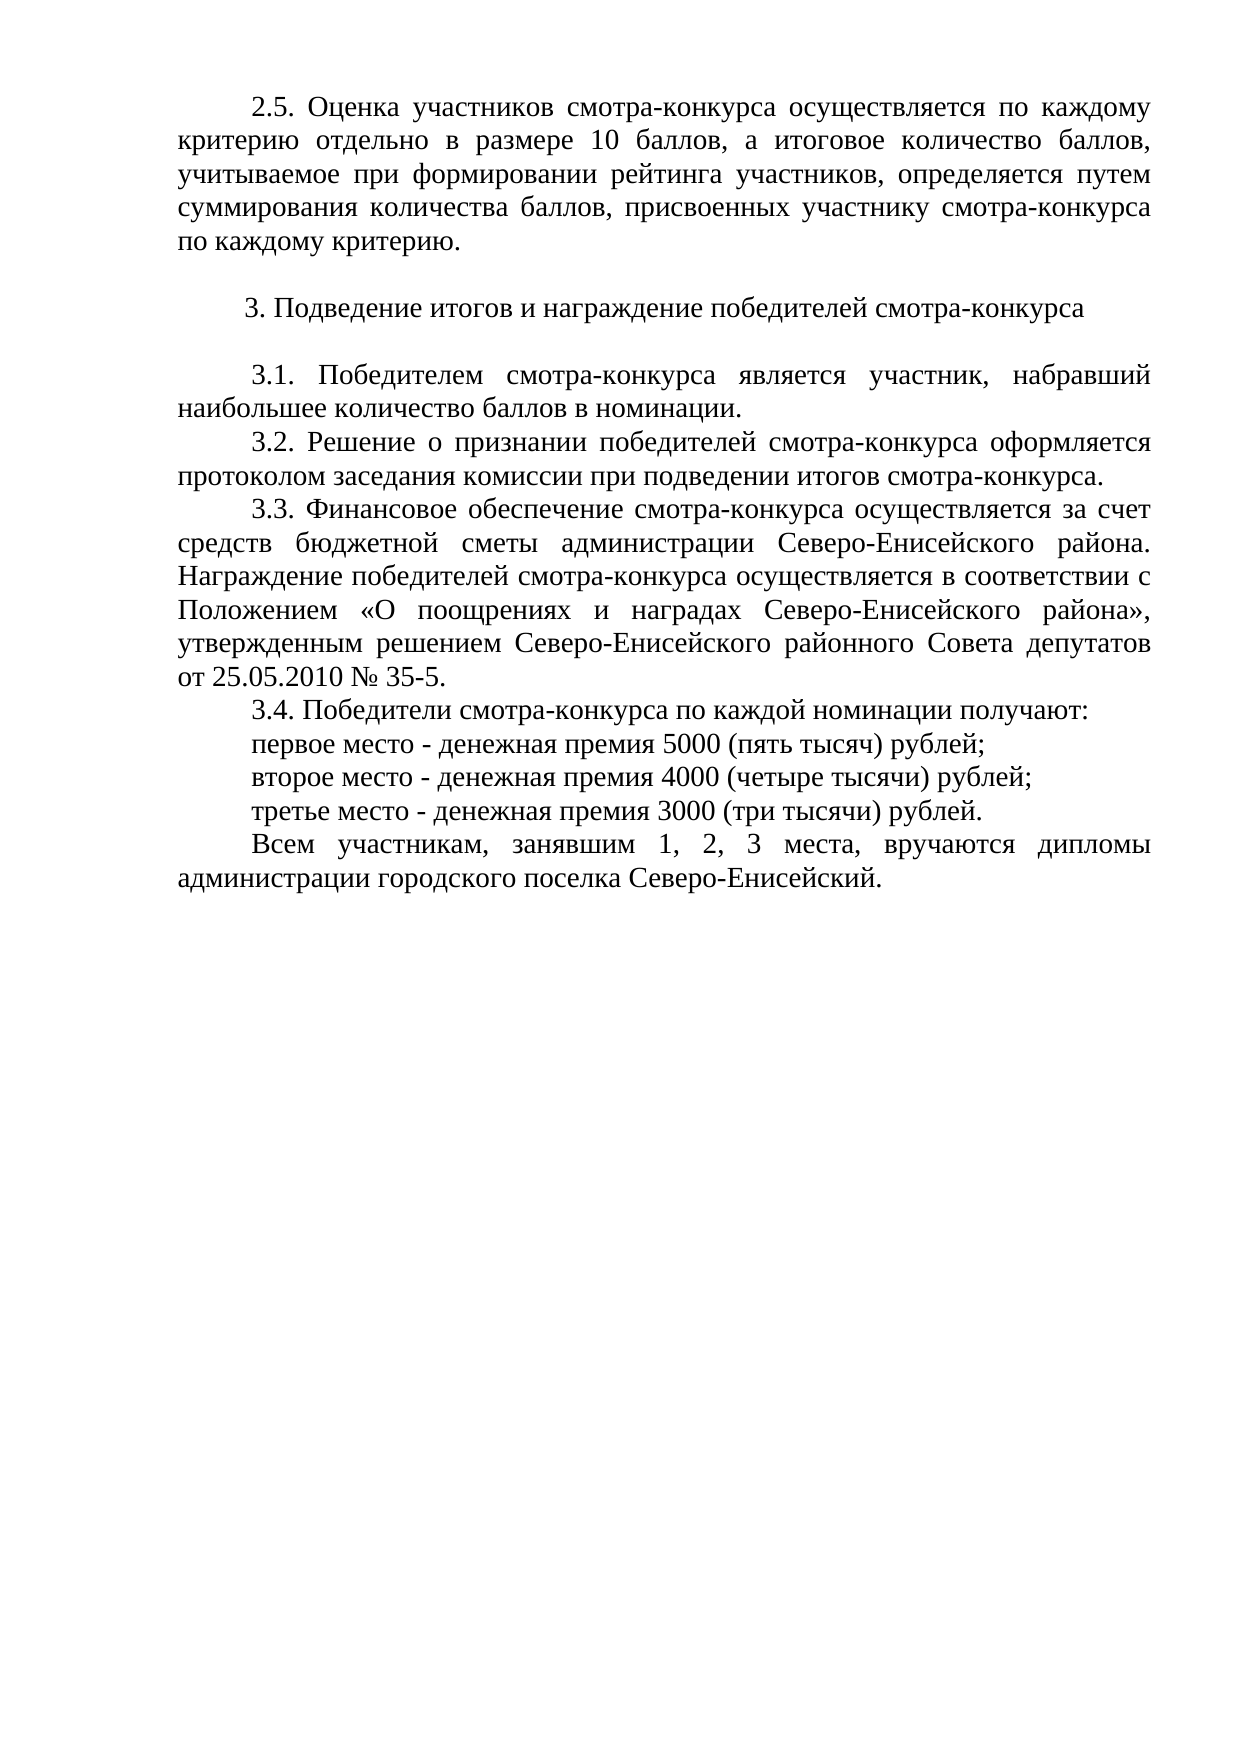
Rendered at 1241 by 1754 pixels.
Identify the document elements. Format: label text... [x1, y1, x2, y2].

text 3.1. Победителем смотра-конкурса является участник, набравший наибольшее количество баллов в номинации. [177, 357, 1152, 424]
text 3.3. Финансовое обеспечение смотра-конкурса осуществляется за счет средств бюджетной сметы администрации Северо-Енисейского района. Награждение победителей смотра-конкурса осуществляется в соответствии с Положением «О поощрениях и наградах Северо-Енисейского района», утвержденным решением Северо-Енисейского районного Совета депутатов от 25.05.2010 № 35-5. [177, 491, 1152, 692]
text 3.4. Победители смотра-конкурса по каждой номинации получают: [177, 692, 1152, 726]
text 3. Подведение итогов и награждение победителей смотра-конкурса [177, 290, 1152, 323]
text второе место - денежная премия 4000 (четыре тысячи) рублей; [177, 759, 1152, 793]
text 3.2. Решение о признании победителей смотра-конкурса оформляется протоколом заседания комиссии при подведении итогов смотра-конкурса. [177, 424, 1152, 491]
text первое место - денежная премия 5000 (пять тысяч) рублей; [177, 726, 1152, 759]
text Всем участникам, занявшим 1, 2, 3 места, вручаются дипломы администрации городского поселка Северо-Енисейский. [177, 827, 1152, 894]
text третье место - денежная премия 3000 (три тысячи) рублей. [177, 793, 1152, 827]
text 2.5. Оценка участников смотра-конкурса осуществляется по каждому критерию отдельно в размере 10 баллов, а итоговое количество баллов, учитываемое при формировании рейтинга участников, определяется путем суммирования количества баллов, присвоенных участнику смотра-конкурса по каждому критерию. [177, 89, 1152, 256]
